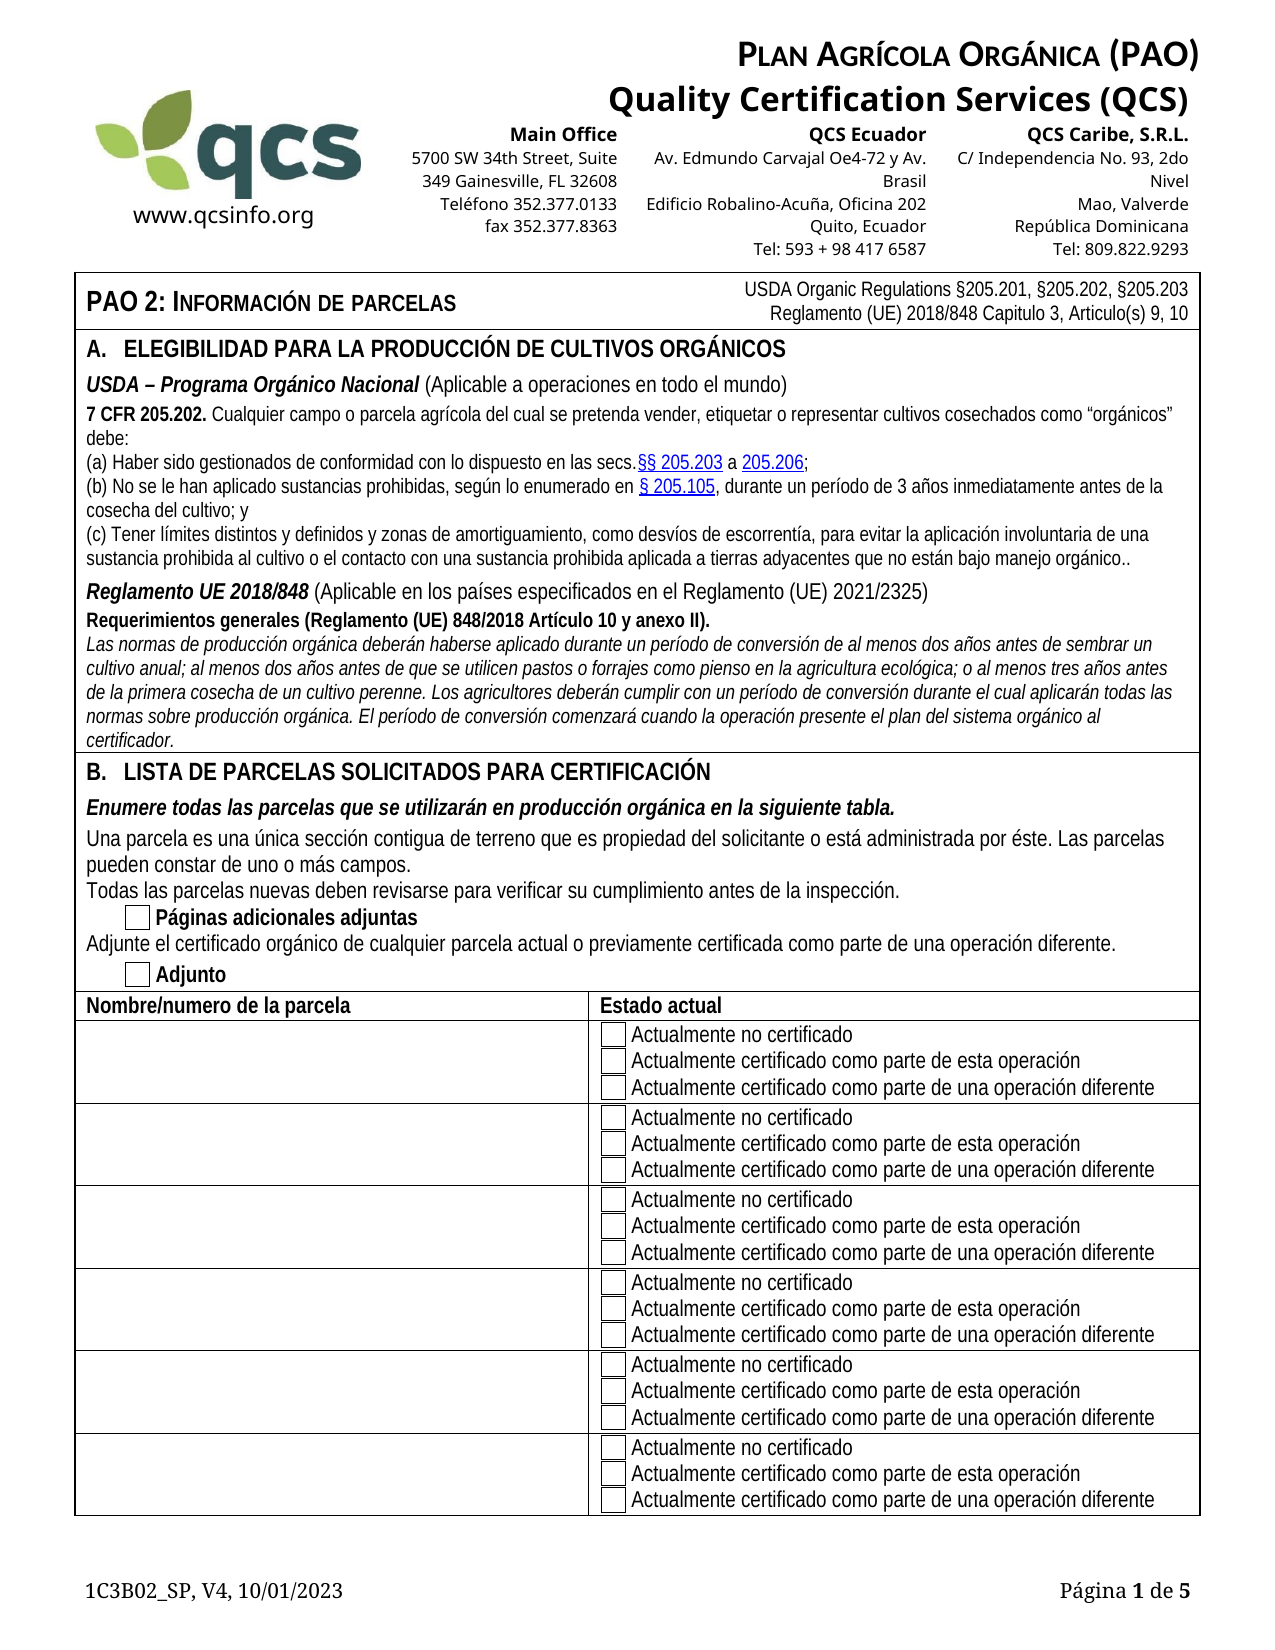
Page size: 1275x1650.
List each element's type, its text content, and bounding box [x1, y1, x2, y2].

table_cell Actualmente no certificado Actualmente certificado como parte de esta operación Actualmente certificado como parte de una operación diferente [589, 1104, 1199, 1185]
table_header USDA Organic Regulations §205.201, §205.202, §205.203 Reglamento (UE) 2018/848 Capitulo 3, Articulo(s) 9, 10 [589, 273, 1199, 329]
table_cell Actualmente no certificado Actualmente certificado como parte de esta operación Actualmente certificado como parte de una operación diferente [589, 1269, 1199, 1350]
table_cell [76, 1186, 588, 1268]
table_cell LISTA DE PARCELAS SOLICITADOS PARA CERTIFICACIÓN Enumere todas las parcelas que se utilizarán en producción orgánica en la siguiente tabla. Una parcela es una única sección contigua de terreno que es propiedad del solicitante o está administrada por éste. Las parcelas pueden constar de uno o más campos. Todas las parcelas nuevas deben revisarse para verificar su cumplimiento antes de la inspección. Páginas adicionales adjuntas Adjunte el certificado orgánico de cualquier parcela actual o previamente certificada como parte de una operación diferente. Adjunto [76, 753, 1199, 991]
table_header PAO 2: Información de parcelas [76, 273, 588, 329]
table_cell [76, 1269, 588, 1350]
picture [95, 90, 361, 199]
table_cell Estado actual [589, 992, 1199, 1020]
table_cell Actualmente no certificado Actualmente certificado como parte de esta operación Actualmente certificado como parte de una operación diferente [589, 1434, 1199, 1515]
table_cell Actualmente no certificado Actualmente certificado como parte de esta operación Actualmente certificado como parte de una operación diferente [589, 1351, 1199, 1433]
table_cell Nombre/numero de la parcela [76, 992, 588, 1020]
table_cell ELEGIBILIDAD PARA LA PRODUCCIÓN DE CULTIVOS ORGÁNICOS USDA – Programa Orgánico Nacional (Aplicable a operaciones en todo el mundo) 7 CFR 205.202. Cualquier campo o parcela agrícola del cual se pretenda vender, etiquetar o representar cultivos cosechados como “orgánicos” debe: (a) Haber sido gestionados de conformidad con lo dispuesto en las secs.§§ 205.203 a 205.206; (b) No se le han aplicado sustancias prohibidas, según lo enumerado en § 205.105, durante un período de 3 años inmediatamente antes de la cosecha del cultivo; y (c) Tener límites distintos y definidos y zonas de amortiguamiento, como desvíos de escorrentía, para evitar la aplicación involuntaria de una sustancia prohibida al cultivo o el contacto con una sustancia prohibida aplicada a tierras adyacentes que no están bajo manejo orgánico.. Reglamento UE 2018/848 (Aplicable en los países especificados en el Reglamento (UE) 2021/2325) Requerimientos generales (Reglamento (UE) 848/2018 Artículo 10 y anexo II). Las normas de producción orgánica deberán haberse aplicado durante un período de conversión de al menos dos años antes de sembrar un cultivo anual; al menos dos años antes de que se utilicen pastos o forrajes como pienso en la agricultura ecológica; o al menos tres años antes de la primera cosecha de un cultivo perenne. Los agricultores deberán cumplir con un período de conversión durante el cual aplicarán todas las normas sobre producción orgánica. El período de conversión comenzará cuando la operación presente el plan del sistema orgánico al certificador. [76, 330, 1199, 752]
table_cell [76, 1351, 588, 1433]
table_cell Actualmente no certificado Actualmente certificado como parte de esta operación Actualmente certificado como parte de una operación diferente [589, 1021, 1199, 1103]
table_cell Actualmente no certificado Actualmente certificado como parte de esta operación Actualmente certificado como parte de una operación diferente [589, 1186, 1199, 1268]
table_cell [76, 1021, 588, 1103]
table_cell [76, 1434, 588, 1515]
table_cell [76, 1104, 588, 1185]
